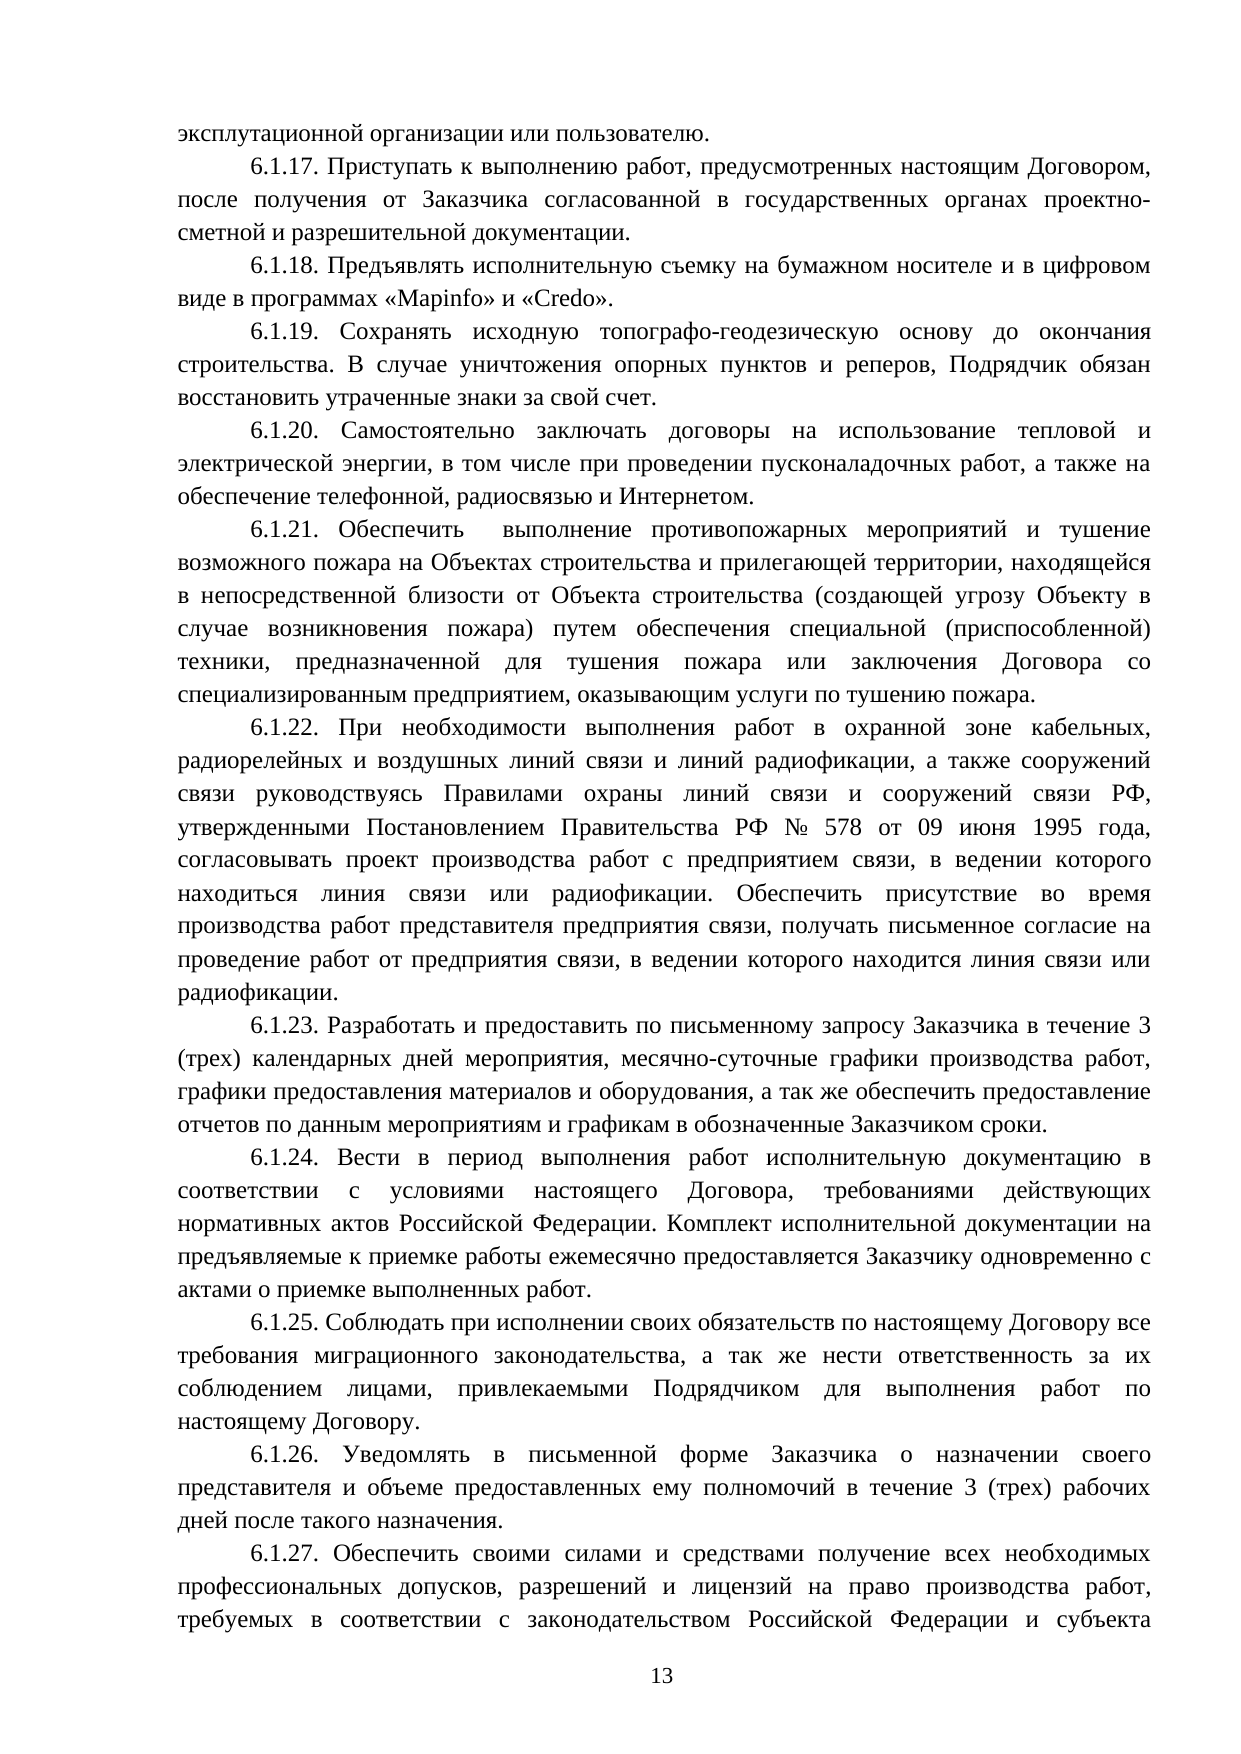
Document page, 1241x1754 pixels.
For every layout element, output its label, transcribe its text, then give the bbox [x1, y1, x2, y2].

text 6.1.25. Соблюдать при исполнении своих обязательств по настоящему Договору все требования миграционного законодательства, а так же нести ответственность за их соблюдением лицами, привлекаемыми Подрядчиком для выполнения работ по настоящему Договору. [177, 1307, 1152, 1435]
text 6.1.19. Сохранять исходную топографо-геодезическую основу до окончания строительства. В случае уничтожения опорных пунктов и реперов, Подрядчик обязан восстановить утраченные знаки за свой счет. [177, 316, 1152, 411]
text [177, 1538, 1152, 1633]
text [177, 118, 1152, 147]
text 6.1.24. Вести в период выполнения работ исполнительную документацию в соответствии с условиями настоящего Договора, требованиями действующих нормативных актов Российской Федерации. Комплект исполнительной документации на предъявляемые к приемке работы ежемесячно предоставляется Заказчику одновременно с актами о приемке выполненных работ. [177, 1142, 1152, 1303]
text 6.1.20. Самостоятельно заключать договоры на использование тепловой и электрической энергии, в том числе при проведении пусконаладочных работ, а также на обеспечение телефонной, радиосвязью и Интернетом. [177, 415, 1152, 510]
text 6.1.22. При необходимости выполнения работ в охранной зоне кабельных, радиорелейных и воздушных линий связи и линий радиофикации, а также сооружений связи руководствуясь Правилами охраны линий связи и сооружений связи РФ, утвержденными Постановлением Правительства РФ № 578 от 09 июня 1995 года, согласовывать проект производства работ с предприятием связи, в ведении которого находиться линия связи или радиофикации. Обеспечить присутствие во время производства работ представителя предприятия связи, получать письменное согласие на проведение работ от предприятия связи, в ведении которого находится линия связи или радиофикации. [177, 712, 1152, 1005]
text 6.1.23. Разработать и предоставить по письменному запросу Заказчика в течение 3 (трех) календарных дней мероприятия, месячно-суточные графики производства работ, графики предоставления материалов и оборудования, а так же обеспечить предоставление отчетов по данным мероприятиям и графикам в обозначенные Заказчиком сроки. [177, 1010, 1152, 1137]
text 6.1.21. Обеспечить выполнение противопожарных мероприятий и тушение возможного пожара на Объектах строительства и прилегающей территории, находящейся в непосредственной близости от Объекта строительства (создающей угрозу Объекту в случае возникновения пожара) путем обеспечения специальной (приспособленной) техники, предназначенной для тушения пожара или заключения Договора со специализированным предприятием, оказывающим услуги по тушению пожара. [177, 514, 1152, 708]
text 6.1.18. Предъявлять исполнительную съемку на бумажном носителе и в цифровом виде в программах «Mapinfo» и «Credo». [177, 250, 1152, 312]
text 6.1.26. Уведомлять в письменной форме Заказчика о назначении своего представителя и объеме предоставленных ему полномочий в течение 3 (трех) рабочих дней после такого назначения. [177, 1439, 1152, 1534]
text 6.1.17. Приступать к выполнению работ, предусмотренных настоящим Договором, после получения от Заказчика согласованной в государственных органах проектно-сметной и разрешительной документации. [177, 151, 1152, 246]
